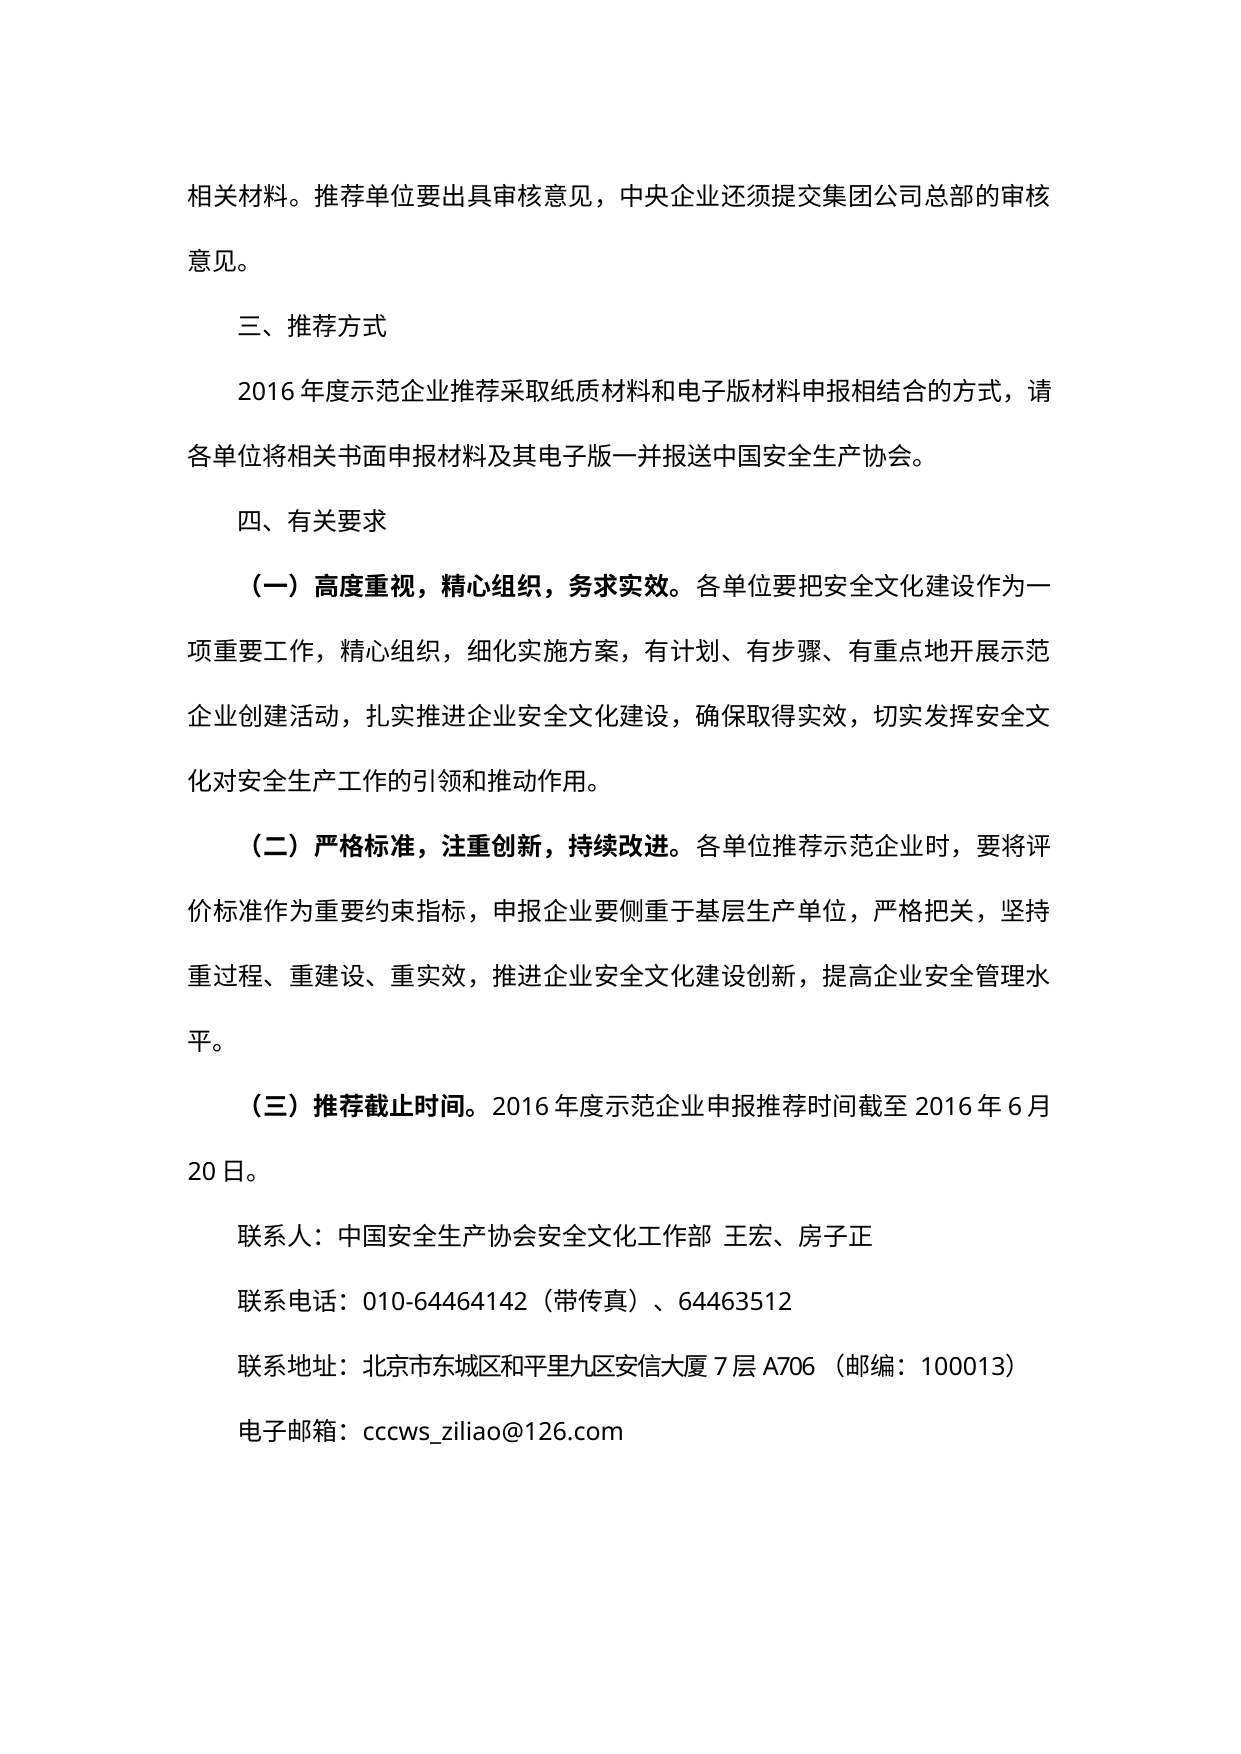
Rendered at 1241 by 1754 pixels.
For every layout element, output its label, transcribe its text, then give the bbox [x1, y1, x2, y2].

text 三、推荐方式 [187, 292, 1053, 357]
text 电子邮箱：cccws_ziliao@126.com [187, 1397, 1053, 1462]
text 联系人：中国安全生产协会安全文化工作部 王宏、房子正 [187, 1202, 1053, 1267]
text 联系电话：010-64464142（带传真）、64463512 [187, 1267, 1053, 1332]
text （二）严格标准，注重创新，持续改进。各单位推荐示范企业时，要将评价标准作为重要约束指标，申报企业要侧重于基层生产单位，严格把关，坚持重过程、重建设、重实效，推进企业安全文化建设创新，提高企业安全管理水平。 [187, 812, 1053, 1072]
text （三）推荐截止时间。2016年度示范企业申报推荐时间截至2016年6月20日。 [187, 1072, 1053, 1202]
text 四、有关要求 [187, 487, 1053, 552]
text 2016年度示范企业推荐采取纸质材料和电子版材料申报相结合的方式，请各单位将相关书面申报材料及其电子版一并报送中国安全生产协会。 [187, 357, 1053, 487]
text （一）高度重视，精心组织，务求实效。各单位要把安全文化建设作为一项重要工作，精心组织，细化实施方案，有计划、有步骤、有重点地开展示范企业创建活动，扎实推进企业安全文化建设，确保取得实效，切实发挥安全文化对安全生产工作的引领和推动作用。 [187, 552, 1053, 812]
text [187, 162, 1053, 292]
text 联系地址：北京市东城区和平里九区安信大厦7层A706 （邮编：100013） [187, 1332, 1053, 1397]
